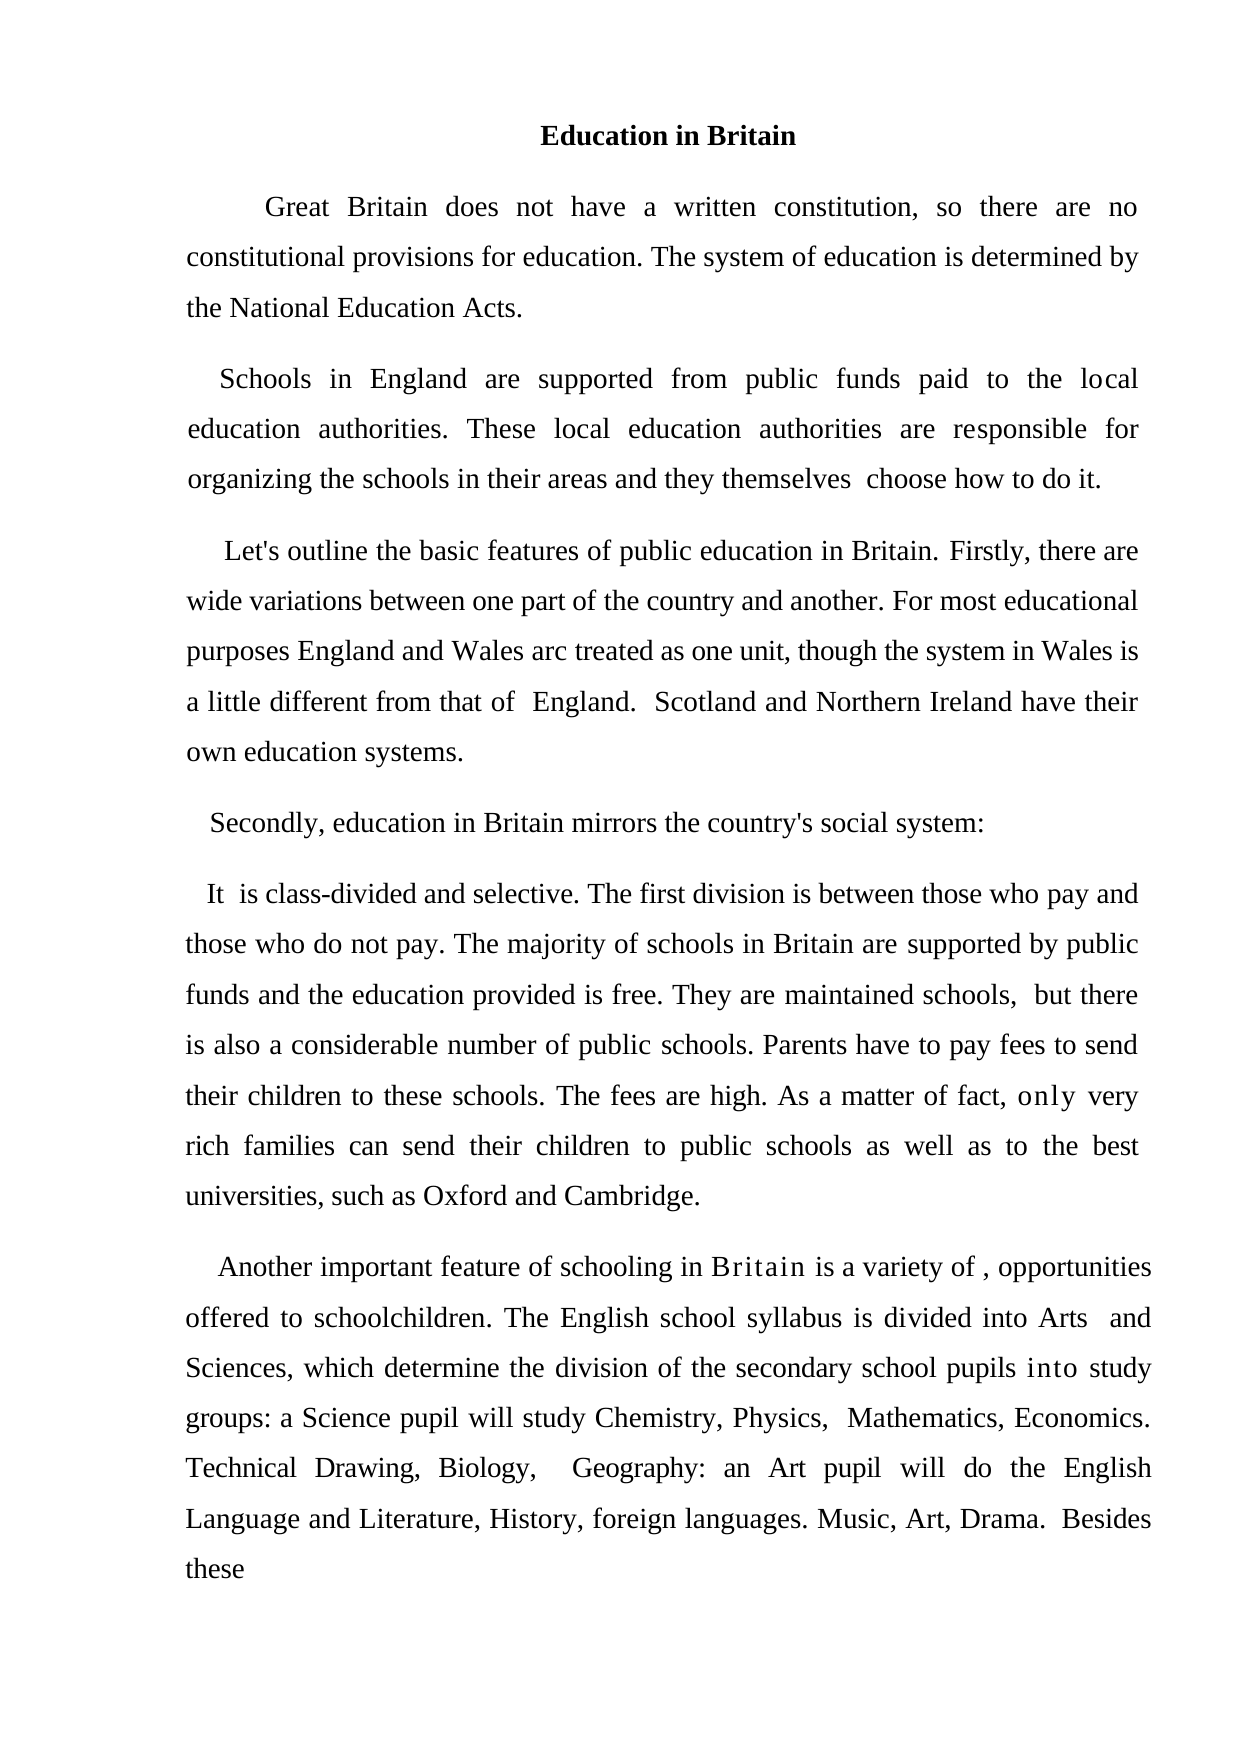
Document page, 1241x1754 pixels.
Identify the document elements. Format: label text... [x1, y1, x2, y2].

text Schools in England are supported from public funds paid to the local education authorities. These local education authorities are responsible for organizing the schools in their areas and they themselves choose how to do it. [187, 361, 1139, 495]
text Great Britain does not have a written constitution, so there are no constitutional provisions for education. The system of education is determined by the National Education Acts. [177, 189, 1140, 323]
text Another important feature of schooling in Britain is a variety of , opportunities offered to schoolchildren. The English school syllabus is divided into Arts and Sciences, which determine the division of the secondary school pupils into study groups: a Science pupil will study Chemistry, Physics, Mathematics, Economics. Technical Drawing, Biology, Geography: an Art pupil will do the English Language and Literature, History, foreign languages. Music, Art, Drama. Besides these [185, 1249, 1152, 1585]
text Let's outline the basic features of public education in Britain. Firstly, there are wide variations between one part of the country and another. For most educational purposes England and Wales arc treated as one unit, though the system in Wales is a little different from that of England. Scotland and Northern Ireland have their own education systems. [177, 533, 1139, 768]
text It is class-divided and selective. The first division is between those who pay and those who do not pay. The majority of schools in Britain are supported by public funds and the education provided is free. They are maintained schools, but there is also a considerable number of public schools. Parents have to pay fees to send their children to these schools. The fees are high. As a matter of fact, only very rich families can send their children to public schools as well as to the best universities, such as Oxford and Cambridge. [177, 876, 1139, 1212]
text Education in Britain [177, 118, 1152, 152]
text Secondly, education in Britain mirrors the country's social system: [180, 805, 1152, 839]
